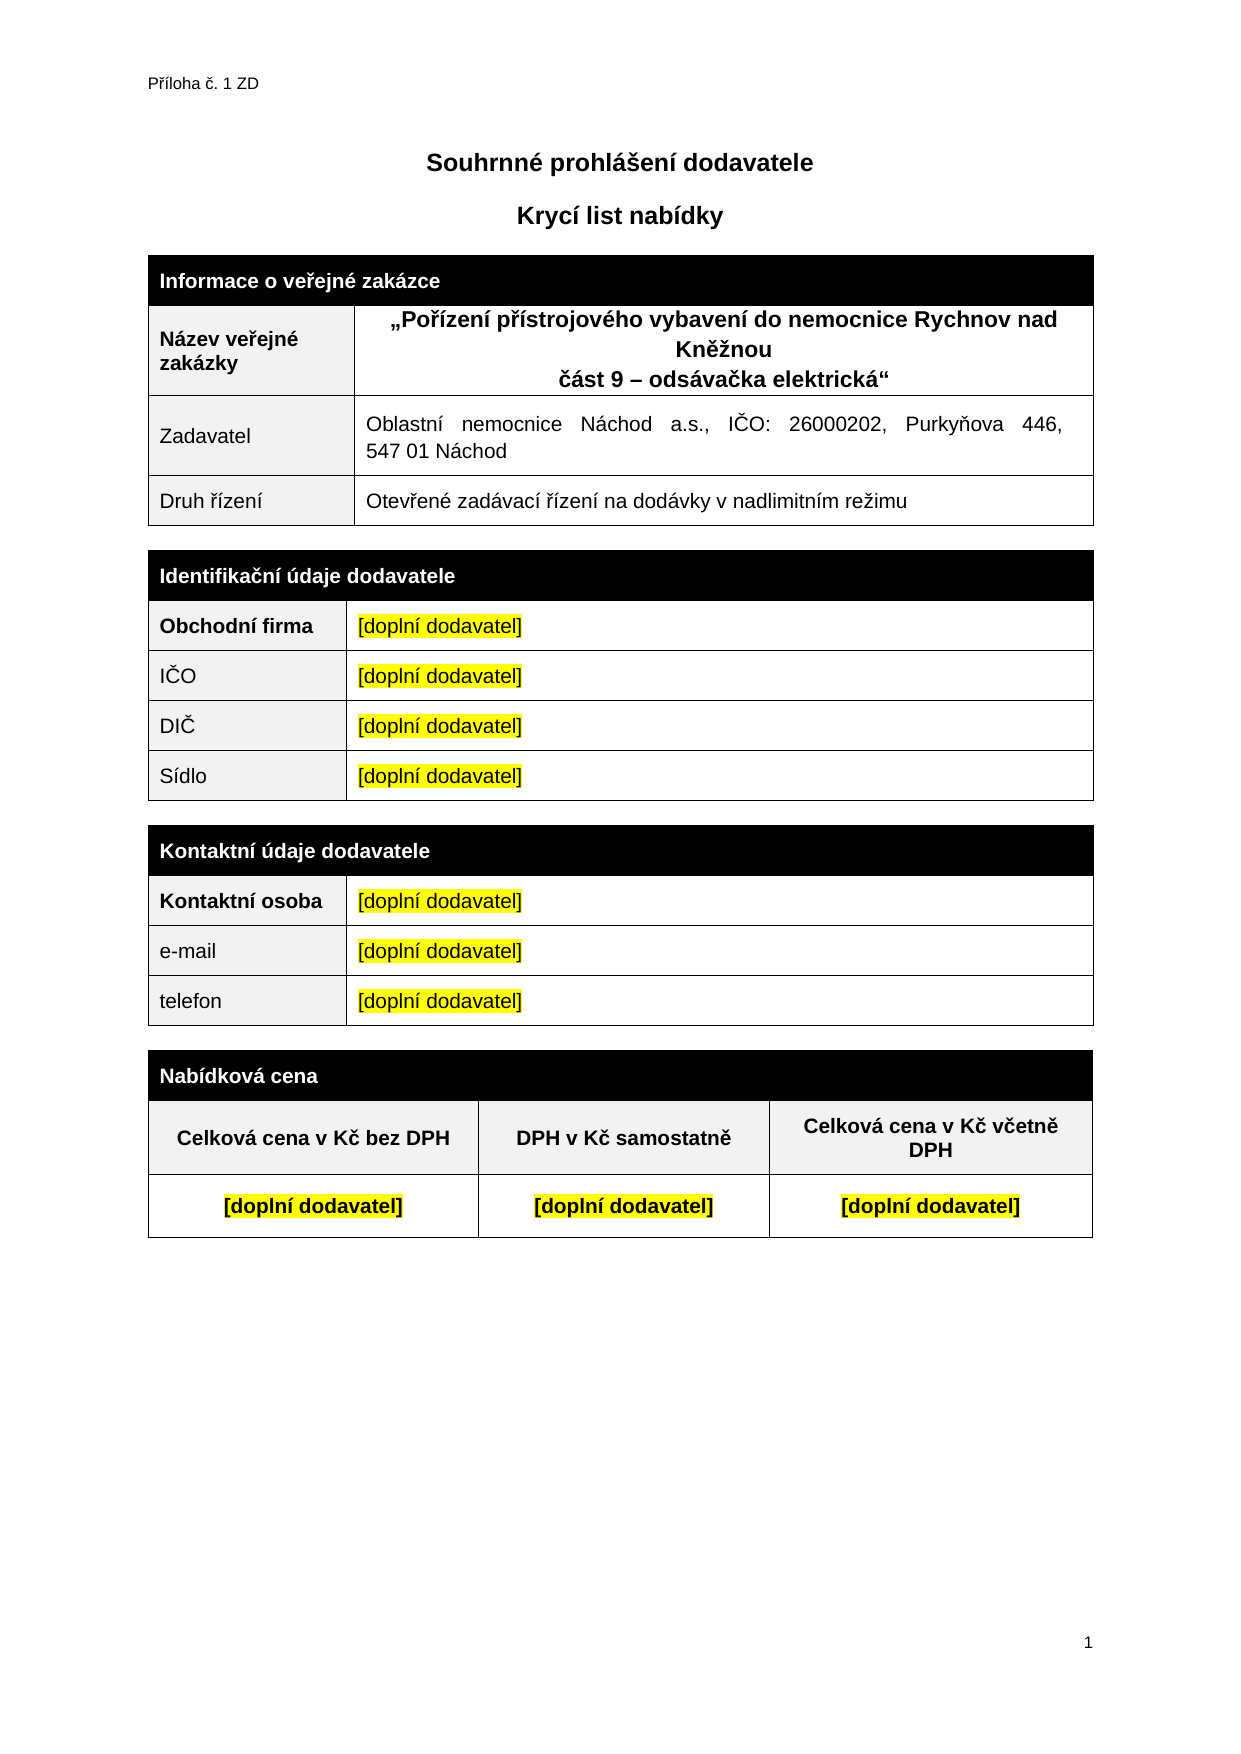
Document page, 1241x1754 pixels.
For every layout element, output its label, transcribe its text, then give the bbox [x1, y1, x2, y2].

table_cell Zadavatel [149, 396, 354, 475]
table_cell Celková cena v Kč včetně DPH [770, 1101, 1092, 1174]
table_cell Obchodní firma [149, 601, 346, 650]
table_cell telefon [149, 976, 346, 1025]
table_cell [doplní dodavatel] [347, 651, 1093, 700]
table_cell [doplní dodavatel] [347, 926, 1093, 975]
table_cell Otevřené zadávací řízení na dodávky v nadlimitním režimu [355, 476, 1093, 525]
table_header Informace o veřejné zakázce [149, 256, 1093, 305]
table_cell Oblastní nemocnice Náchod a.s., IČO: 26000202, Purkyňova 446, 547 01 Náchod [355, 396, 1093, 475]
table_cell [doplní dodavatel] [347, 601, 1093, 650]
table_header Kontaktní údaje dodavatele [149, 826, 1093, 875]
table_cell [doplní dodavatel] [149, 1175, 478, 1237]
table_cell „Pořízení přístrojového vybavení do nemocnice Rychnov nad Kněžnou část 9 – odsávačka elektrická“ [355, 306, 1093, 395]
text Souhrnné prohlášení dodavatele [148, 148, 1093, 176]
table_cell [doplní dodavatel] [479, 1175, 769, 1237]
table_header Identifikační údaje dodavatele [149, 551, 1093, 600]
table_cell e-mail [149, 926, 346, 975]
table_cell IČO [149, 651, 346, 700]
table_cell DPH v Kč samostatně [479, 1101, 769, 1174]
table_cell Druh řízení [149, 476, 354, 525]
table_cell [doplní dodavatel] [347, 976, 1093, 1025]
table_header Nabídková cena [149, 1051, 1092, 1100]
table_cell [doplní dodavatel] [770, 1175, 1092, 1237]
table_cell [doplní dodavatel] [347, 876, 1093, 925]
table_cell Název veřejné zakázky [149, 306, 354, 395]
text Krycí list nabídky [148, 201, 1093, 230]
table_cell [doplní dodavatel] [347, 751, 1093, 800]
table_cell Kontaktní osoba [149, 876, 346, 925]
table_cell [doplní dodavatel] [347, 701, 1093, 750]
table_cell DIČ [149, 701, 346, 750]
table_cell Celková cena v Kč bez DPH [149, 1101, 478, 1174]
table_cell Sídlo [149, 751, 346, 800]
